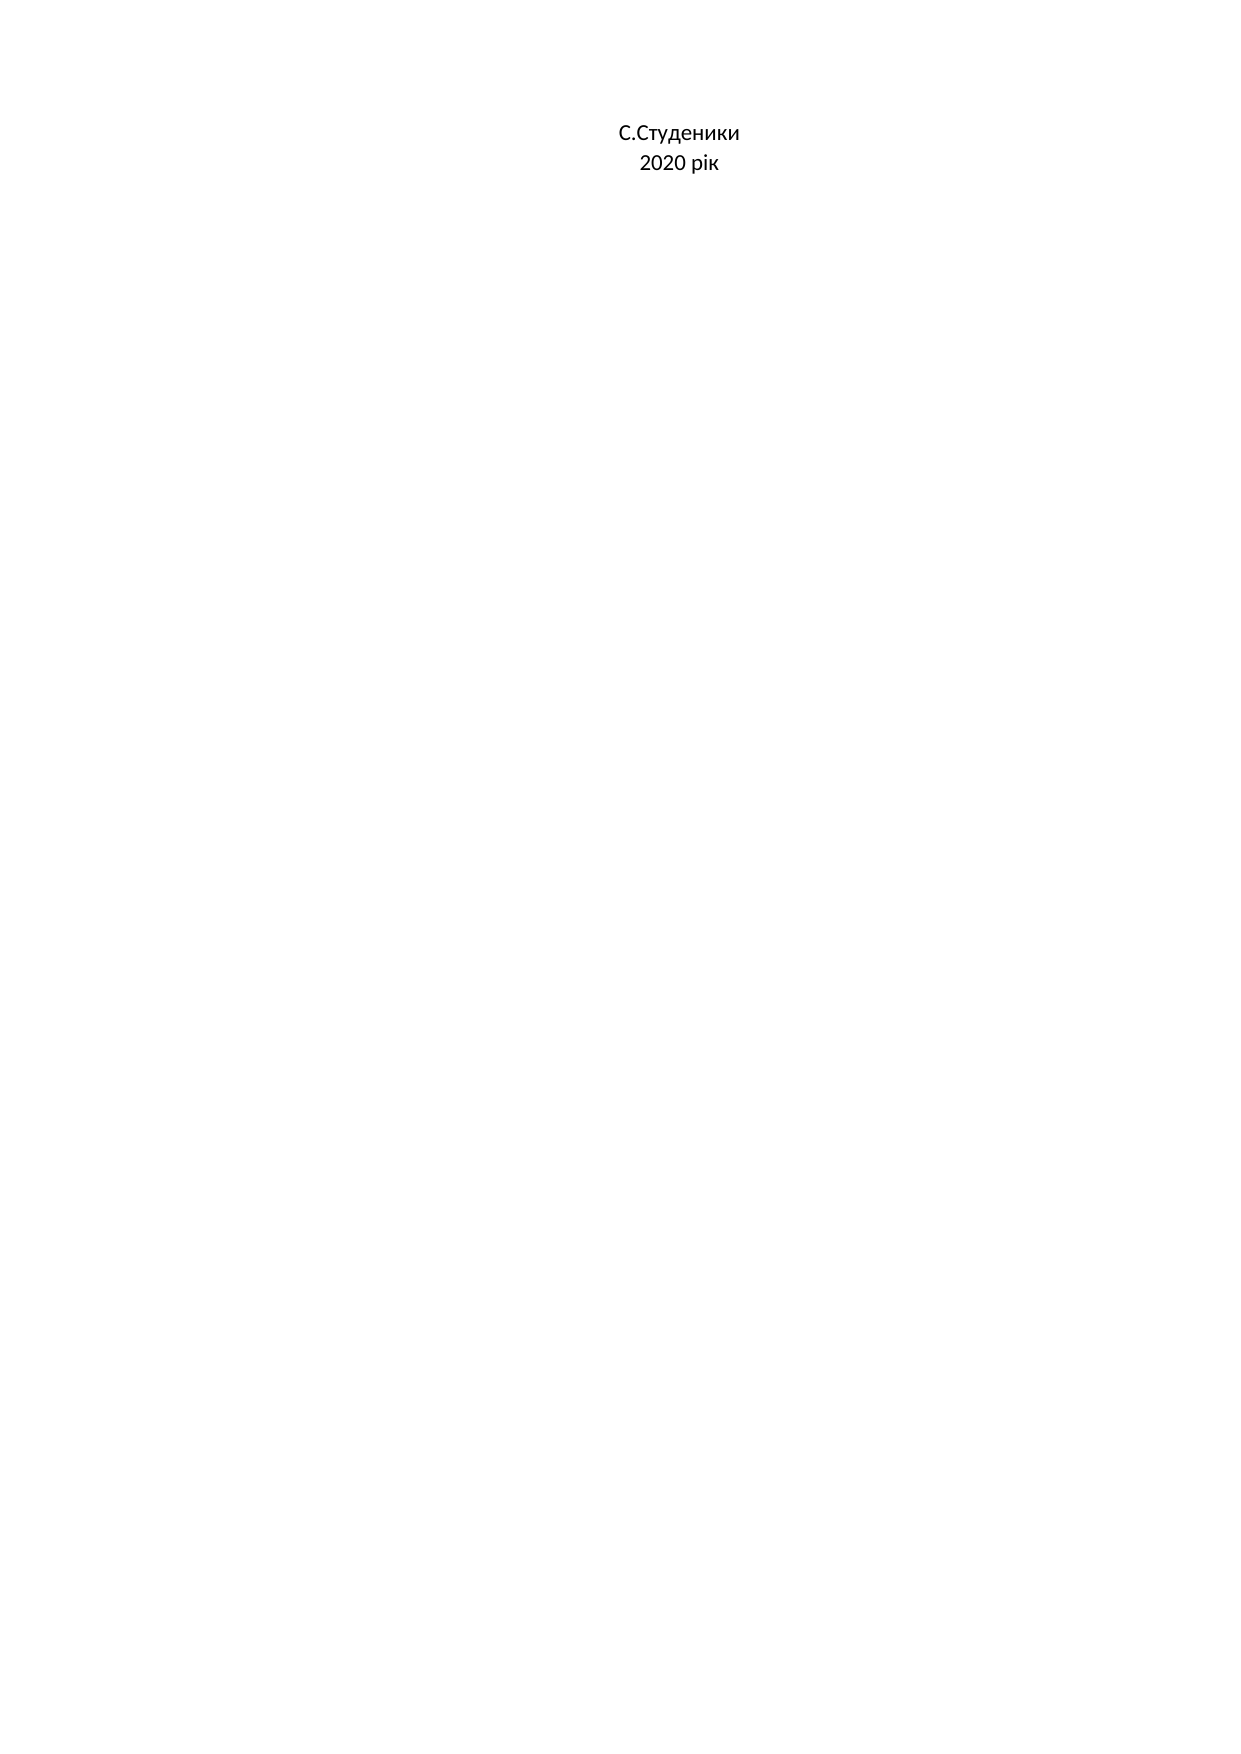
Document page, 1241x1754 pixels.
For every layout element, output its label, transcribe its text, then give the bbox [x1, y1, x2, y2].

text 2020 рік [148, 148, 1152, 176]
text С.Студеники [148, 118, 1152, 146]
